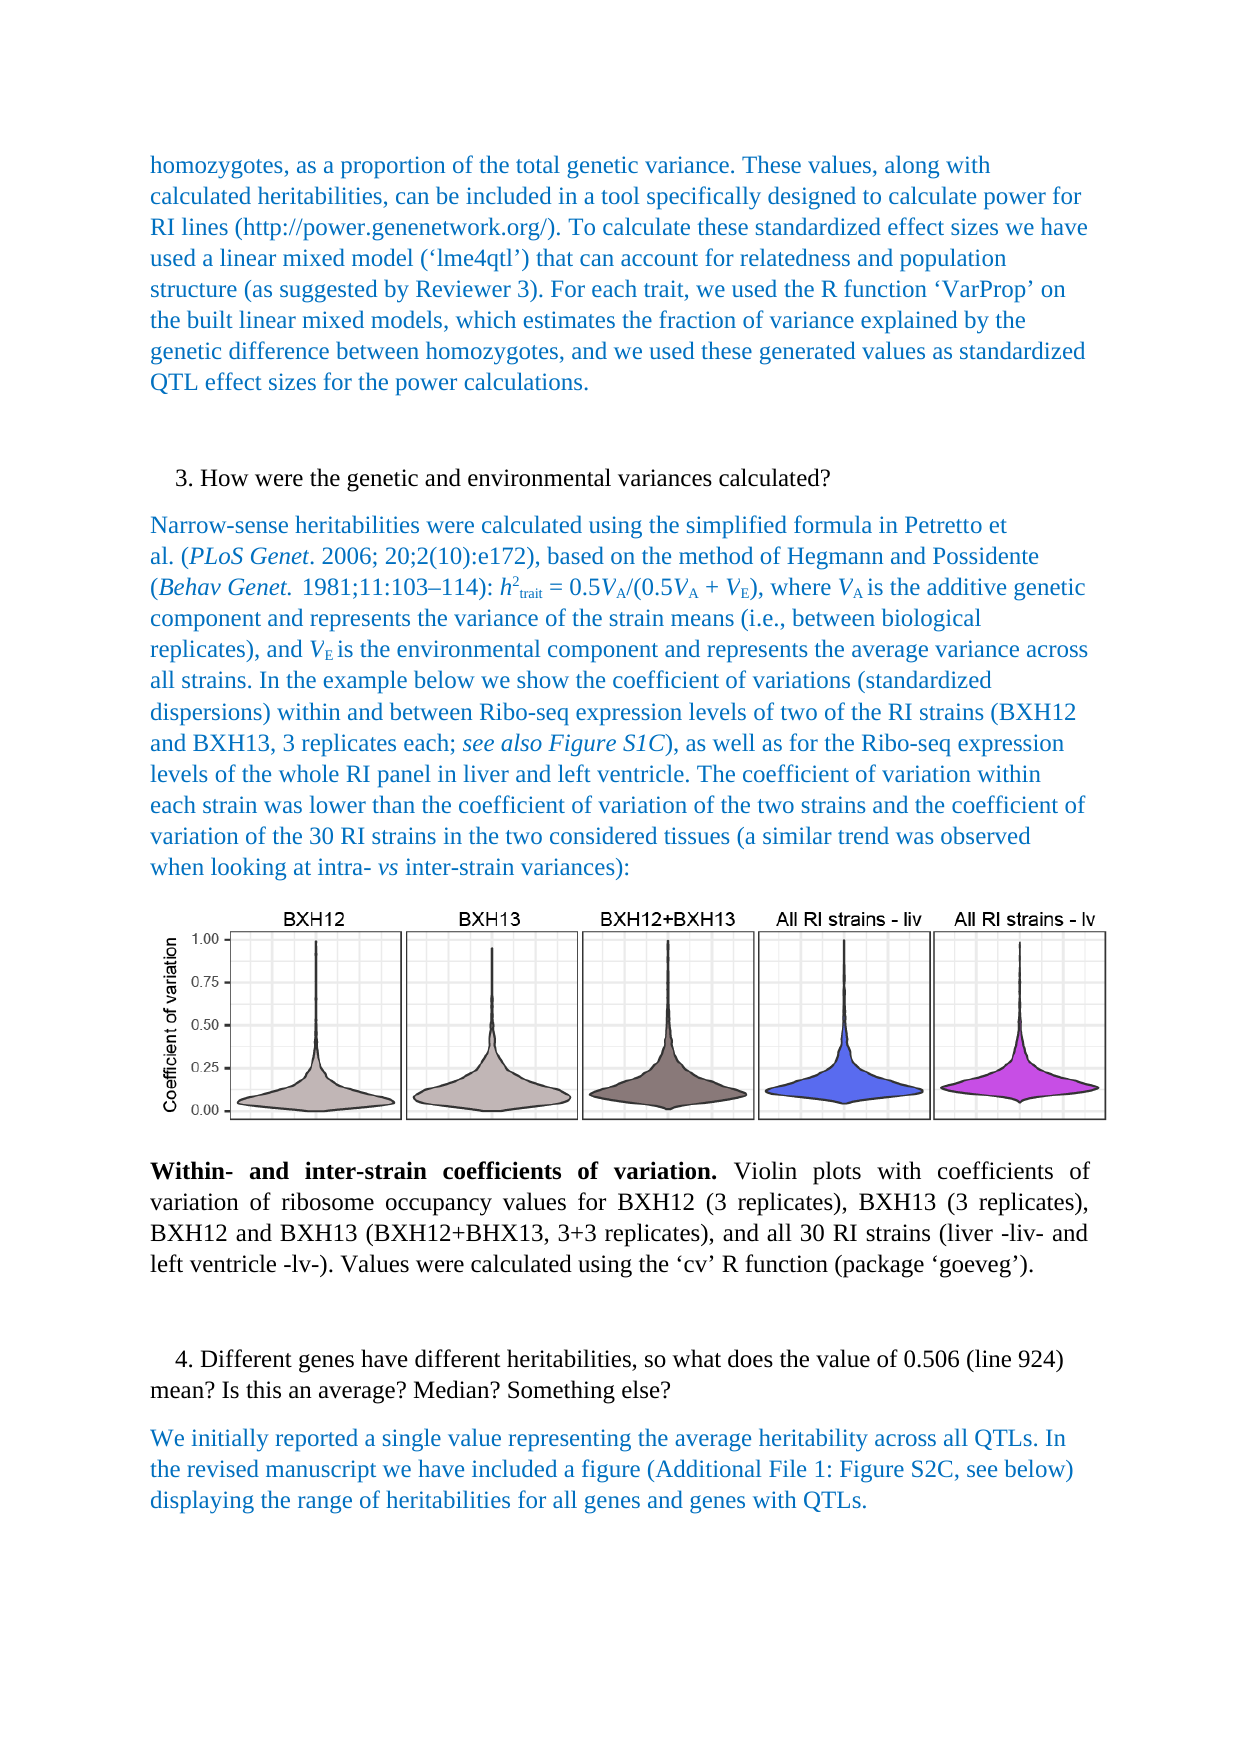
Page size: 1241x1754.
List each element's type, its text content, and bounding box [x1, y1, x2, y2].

text 4. Different genes have different heritabilities, so what does the value of 0.506 (line 924) mean? Is this an average? Median? Something else? [150, 1344, 1090, 1404]
text Within- and inter-strain coefficients of variation. Violin plots with coefficients of variation of ribosome occupancy values for BXH12 (3 replicates), BXH13 (3 replicates), BXH12 and BXH13 (BXH12+BHX13, 3+3 replicates), and all 30 RI strains (liver -liv- and left ventricle -lv-). Values were calculated using the ‘cv’ R function (package ‘goeveg’). [150, 1156, 1090, 1278]
text 3. How were the genetic and environmental variances calculated? [150, 463, 1090, 491]
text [150, 150, 1090, 396]
text We initially reported a single value representing the average heritability across all QTLs. In the revised manuscript we have included a figure (Additional File 1: Figure S2C, see below) displaying the range of heritabilities for all genes and genes with QTLs. [150, 1423, 1090, 1514]
text Narrow-sense heritabilities were calculated using the simplified formula in Petretto et al. (PLoS Genet. 2006; 20;2(10):e172), based on the method of Hegmann and Possidente (Behav Genet. 1981;11:103–114): h2trait = 0.5VA/(0.5VA + VE), where VA is the additive genetic component and represents the variance of the strain means (i.e., between biological replicates), and VE is the environmental component and represents the average variance across all strains. In the example below we show the coefficient of variations (standardized dispersions) within and between Ribo-seq expression levels of two of the RI strains (BXH12 and BXH13, 3 replicates each; see also Figure S1C), as well as for the Ribo-seq expression levels of the whole RI panel in liver and left ventricle. The coefficient of variation within each strain was lower than the coefficient of variation of the two strains and the coefficient of variation of the 30 RI strains in the two considered tissues (a similar trend was observed when looking at intra- vs inter-strain variances): [150, 510, 1090, 881]
picture [150, 899, 1125, 1137]
